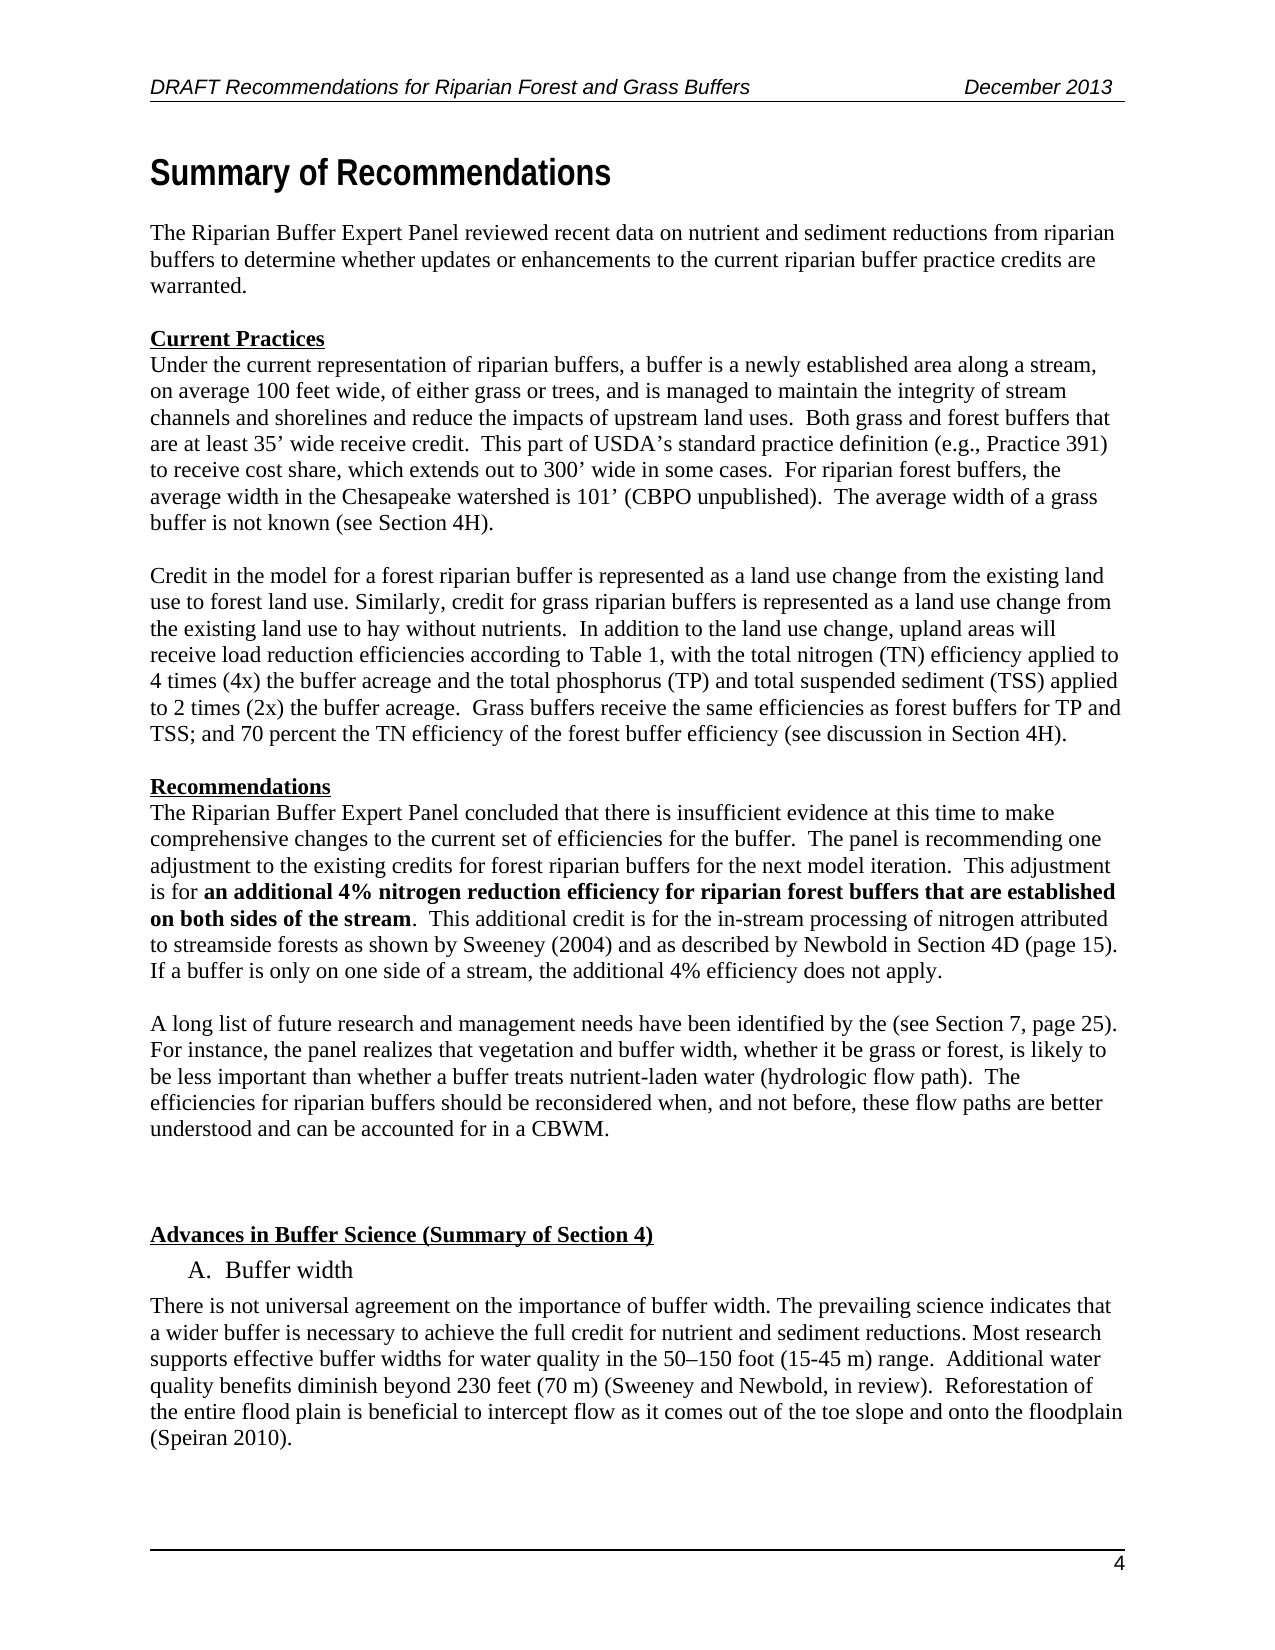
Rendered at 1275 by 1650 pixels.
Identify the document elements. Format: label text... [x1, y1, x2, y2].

list Summary of Recommendations [150, 150, 1125, 193]
text Under the current representation of riparian buffers, a buffer is a newly established area along a stream, on average 100 feet wide, of either grass or trees, and is managed to maintain the integrity of stream channels and shorelines and reduce the impacts of upstream land uses. Both grass and forest buffers that are at least 35’ wide receive credit. This part of USDA’s standard practice definition (e.g., Practice 391) to receive cost share, which extends out to 300’ wide in some cases. For riparian forest buffers, the average width in the Chesapeake watershed is 101’ (CBPO unpublished). The average width of a grass buffer is not known (see Section 4H). [150, 351, 1125, 536]
text A long list of future research and management needs have been identified by the (see Section 7, page 25). For instance, the panel realizes that vegetation and buffer width, whether it be grass or forest, is likely to be less important than whether a buffer treats nutrient-laden water (hydrologic flow path). The efficiencies for riparian buffers should be reconsidered when, and not before, these flow paths are better understood and can be accounted for in a CBWM. [150, 1010, 1125, 1142]
text Credit in the model for a forest riparian buffer is represented as a land use change from the existing land use to forest land use. Similarly, credit for grass riparian buffers is represented as a land use change from the existing land use to hay without nutrients. In addition to the land use change, upland areas will receive load reduction efficiencies according to Table 1, with the total nitrogen (TN) efficiency applied to 4 times (4x) the buffer acreage and the total phosphorus (TP) and total suspended sediment (TSS) applied to 2 times (2x) the buffer acreage. Grass buffers receive the same efficiencies as forest buffers for TP and TSS; and 70 percent the TN efficiency of the forest buffer efficiency (see discussion in Section 4H). [150, 562, 1125, 746]
text The Riparian Buffer Expert Panel concluded that there is insufficient evidence at this time to make comprehensive changes to the current set of efficiencies for the buffer. The panel is recommending one adjustment to the existing credits for forest riparian buffers for the next model iteration. This adjustment is for an additional 4% nitrogen reduction efficiency for riparian forest buffers that are established on both sides of the stream. This additional credit is for the in-stream processing of nitrogen attributed to streamside forests as shown by Sweeney (2004) and as described by Newbold in Section 4D (page 15). If a buffer is only on one side of a stream, the additional 4% efficiency does not apply. [150, 799, 1125, 984]
text There is not universal agreement on the importance of buffer width. The prevailing science indicates that a wider buffer is necessary to achieve the full credit for nutrient and sediment reductions. Most research supports effective buffer widths for water quality in the 50–150 foot (15-45 m) range. Additional water quality benefits diminish beyond 230 feet (70 m) (Sweeney and Newbold, in review). Reforestation of the entire flood plain is beneficial to intercept flow as it comes out of the toe slope and onto the floodplain (Speiran 2010). [150, 1293, 1125, 1451]
text Current Practices [150, 325, 1125, 351]
text Recommendations [150, 773, 1125, 799]
list Buffer width [187, 1256, 1125, 1284]
text Advances in Buffer Science (Summary of Section 4) [150, 1221, 1125, 1247]
text The Riparian Buffer Expert Panel reviewed recent data on nutrient and sediment reductions from riparian buffers to determine whether updates or enhancements to the current riparian buffer practice credits are warranted. [150, 219, 1125, 298]
